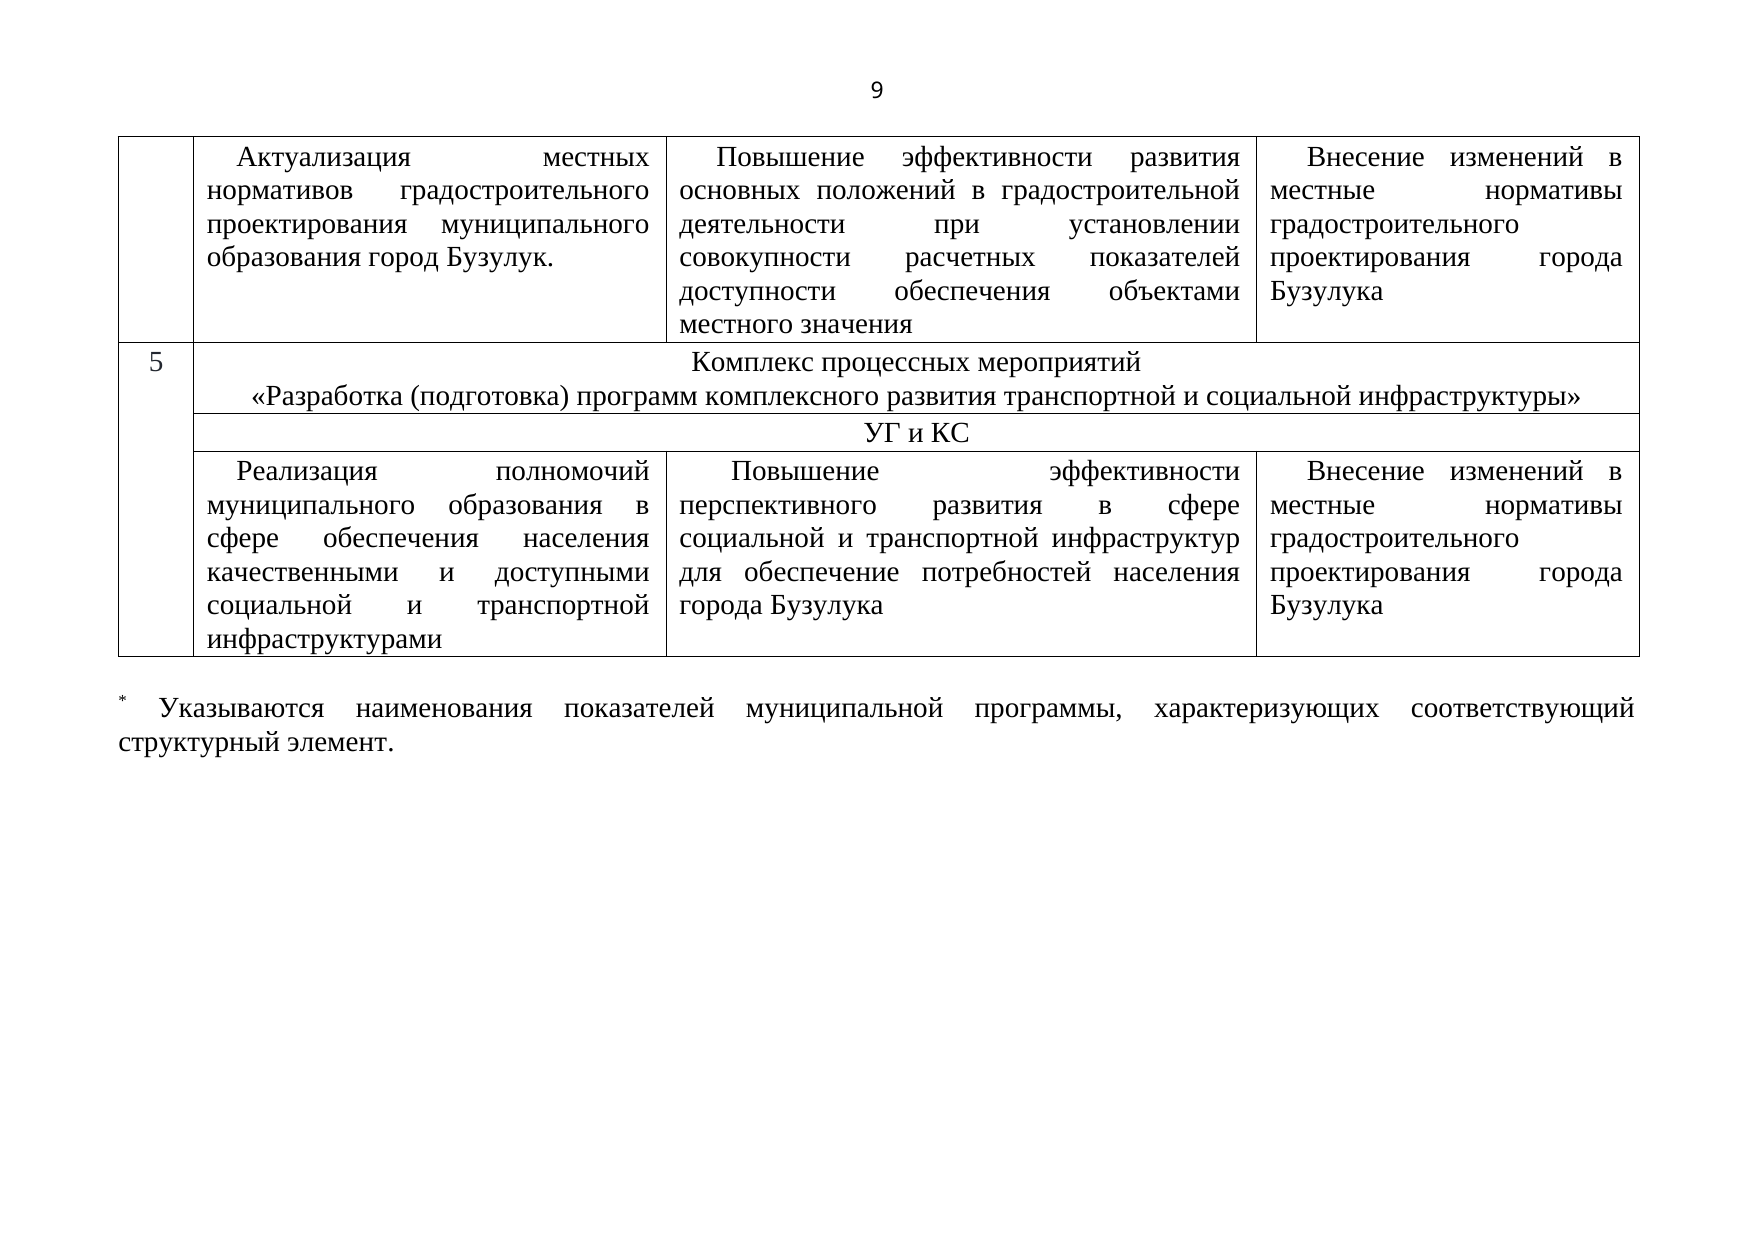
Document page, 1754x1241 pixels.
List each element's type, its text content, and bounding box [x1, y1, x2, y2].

table_cell Повышение эффективности развития основных положений в градостроительной деятельности при установлении совокупности расчетных показателей доступности обеспечения объектами местного значения [667, 137, 1256, 342]
table_cell Внесение изменений в местные нормативы градостроительного проектирования города Бузулука [1257, 137, 1639, 342]
table_cell Актуализация местных нормативов градостроительного проектирования муниципального образования город Бузулук. [194, 137, 666, 342]
table_cell Комплекс процессных мероприятий «Разработка (подготовка) программ комплексного развития транспортной и социальной инфраструктуры» [194, 343, 1639, 413]
table_cell Реализация полномочий муниципального образования в сфере обеспечения населения качественными и доступными социальной и транспортной инфраструктурами [194, 452, 666, 656]
text * Указываются наименования показателей муниципальной программы, характеризующих соответствующий структурный элемент. [118, 691, 1636, 758]
table_cell Повышение эффективности перспективного развития в сфере социальной и транспортной инфраструктур для обеспечение потребностей населения города Бузулука [667, 452, 1256, 656]
table_cell УГ и КС [194, 414, 1639, 451]
table_cell Внесение изменений в местные нормативы градостроительного проектирования города Бузулука [1257, 452, 1639, 656]
table_cell 5 [119, 343, 193, 656]
